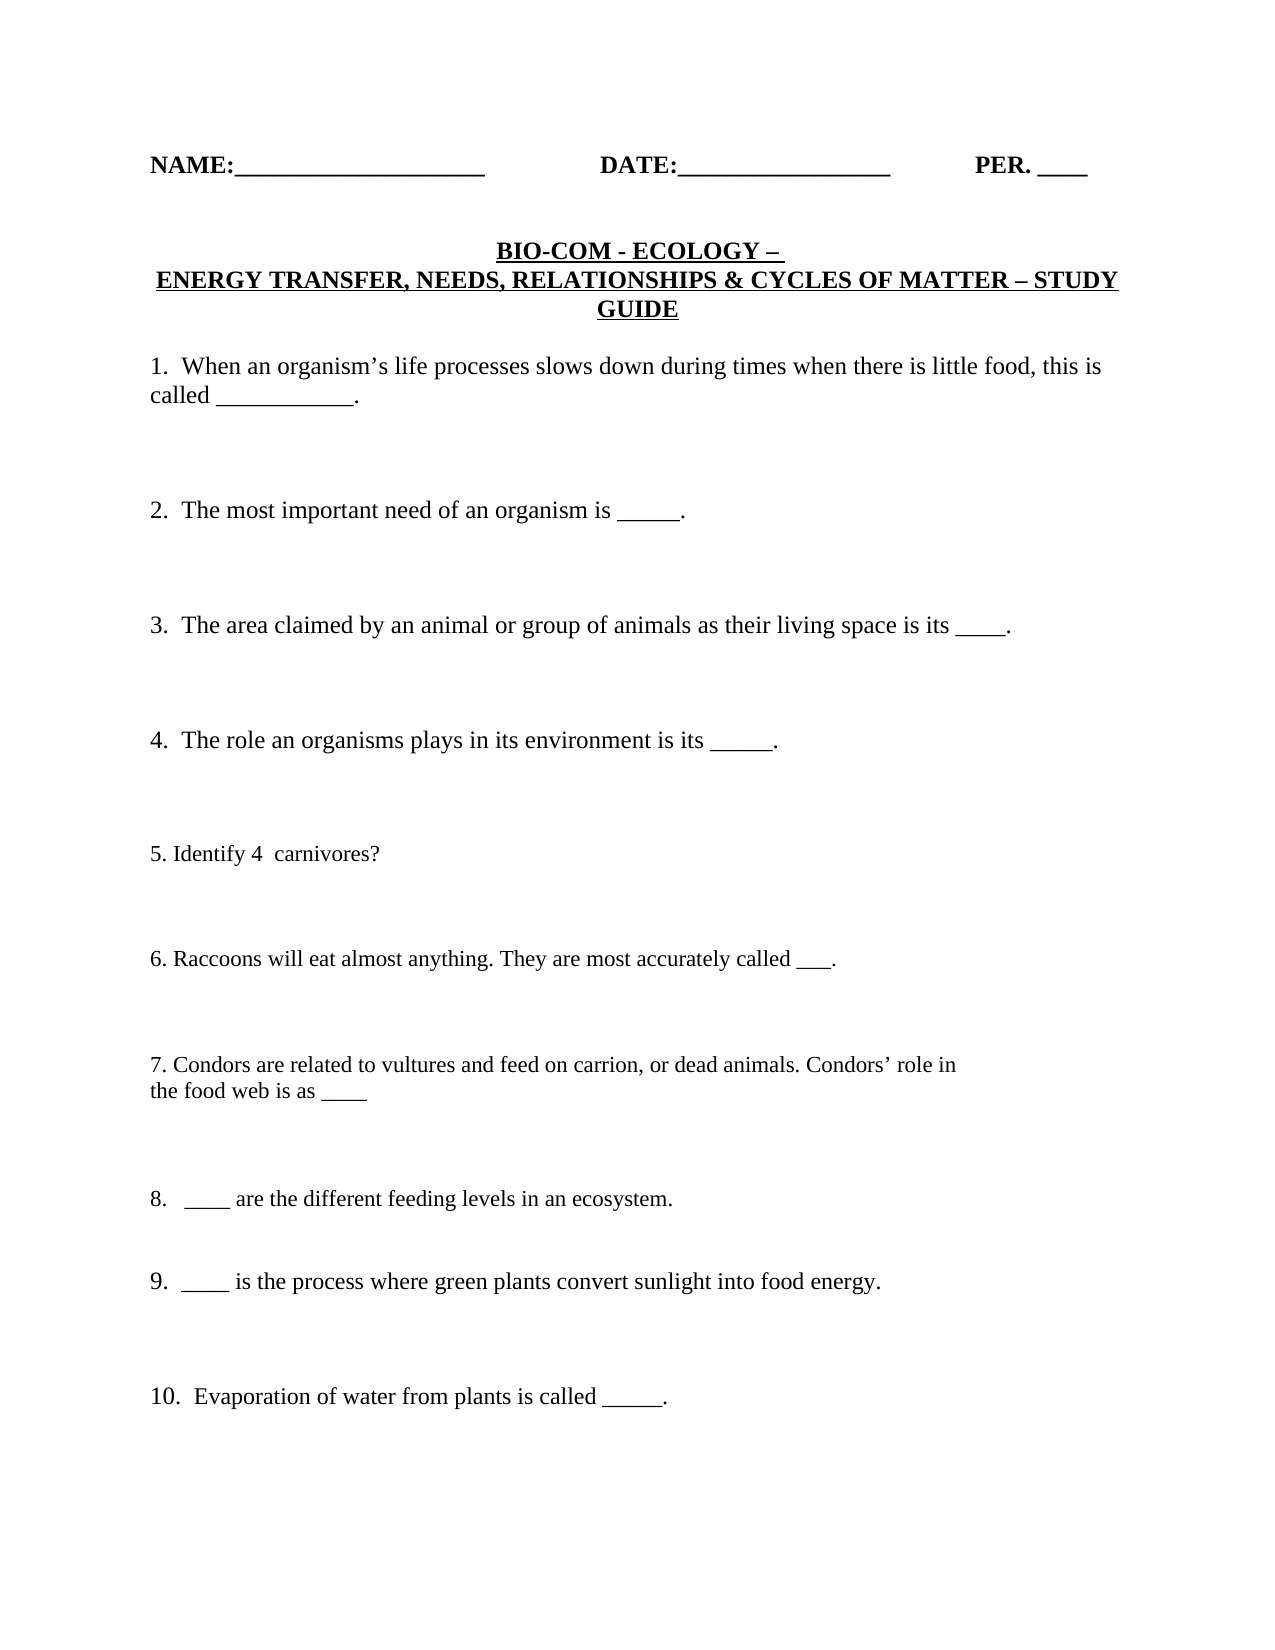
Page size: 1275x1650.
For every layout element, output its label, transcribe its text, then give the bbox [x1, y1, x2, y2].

text 2. The most important need of an organism is _____. [150, 495, 1125, 524]
text 4. The role an organisms plays in its environment is its _____. [150, 725, 1125, 754]
text 7. Condors are related to vultures and feed on carrion, or dead animals. Condors’ role in [150, 1051, 1125, 1077]
text 5. Identify 4 carnivores? [150, 840, 1125, 866]
text 9. ____ is the process where green plants convert sunlight into food energy. [150, 1266, 1125, 1295]
text 1. When an organism’s life processes slows down during times when there is little food, this is called ___________. [150, 351, 1125, 409]
text the food web is as ____ [150, 1077, 1125, 1103]
text 3. The area claimed by an animal or group of animals as their living space is its ____. [150, 610, 1125, 639]
text 6. Raccoons will eat almost anything. They are most accurately called ___. [150, 945, 1125, 972]
text BIO-COM - ECOLOGY – [150, 236, 1125, 265]
text 8. ____ are the different feeding levels in an ecosystem. [150, 1185, 1125, 1211]
text NAME:____________________ DATE:_________________ PER. ____ [150, 150, 1125, 179]
text 10. Evaporation of water from plants is called _____. [150, 1381, 1125, 1410]
text ENERGY TRANSFER, NEEDS, RELATIONSHIPS & CYCLES OF MATTER – STUDY GUIDE [150, 265, 1125, 322]
